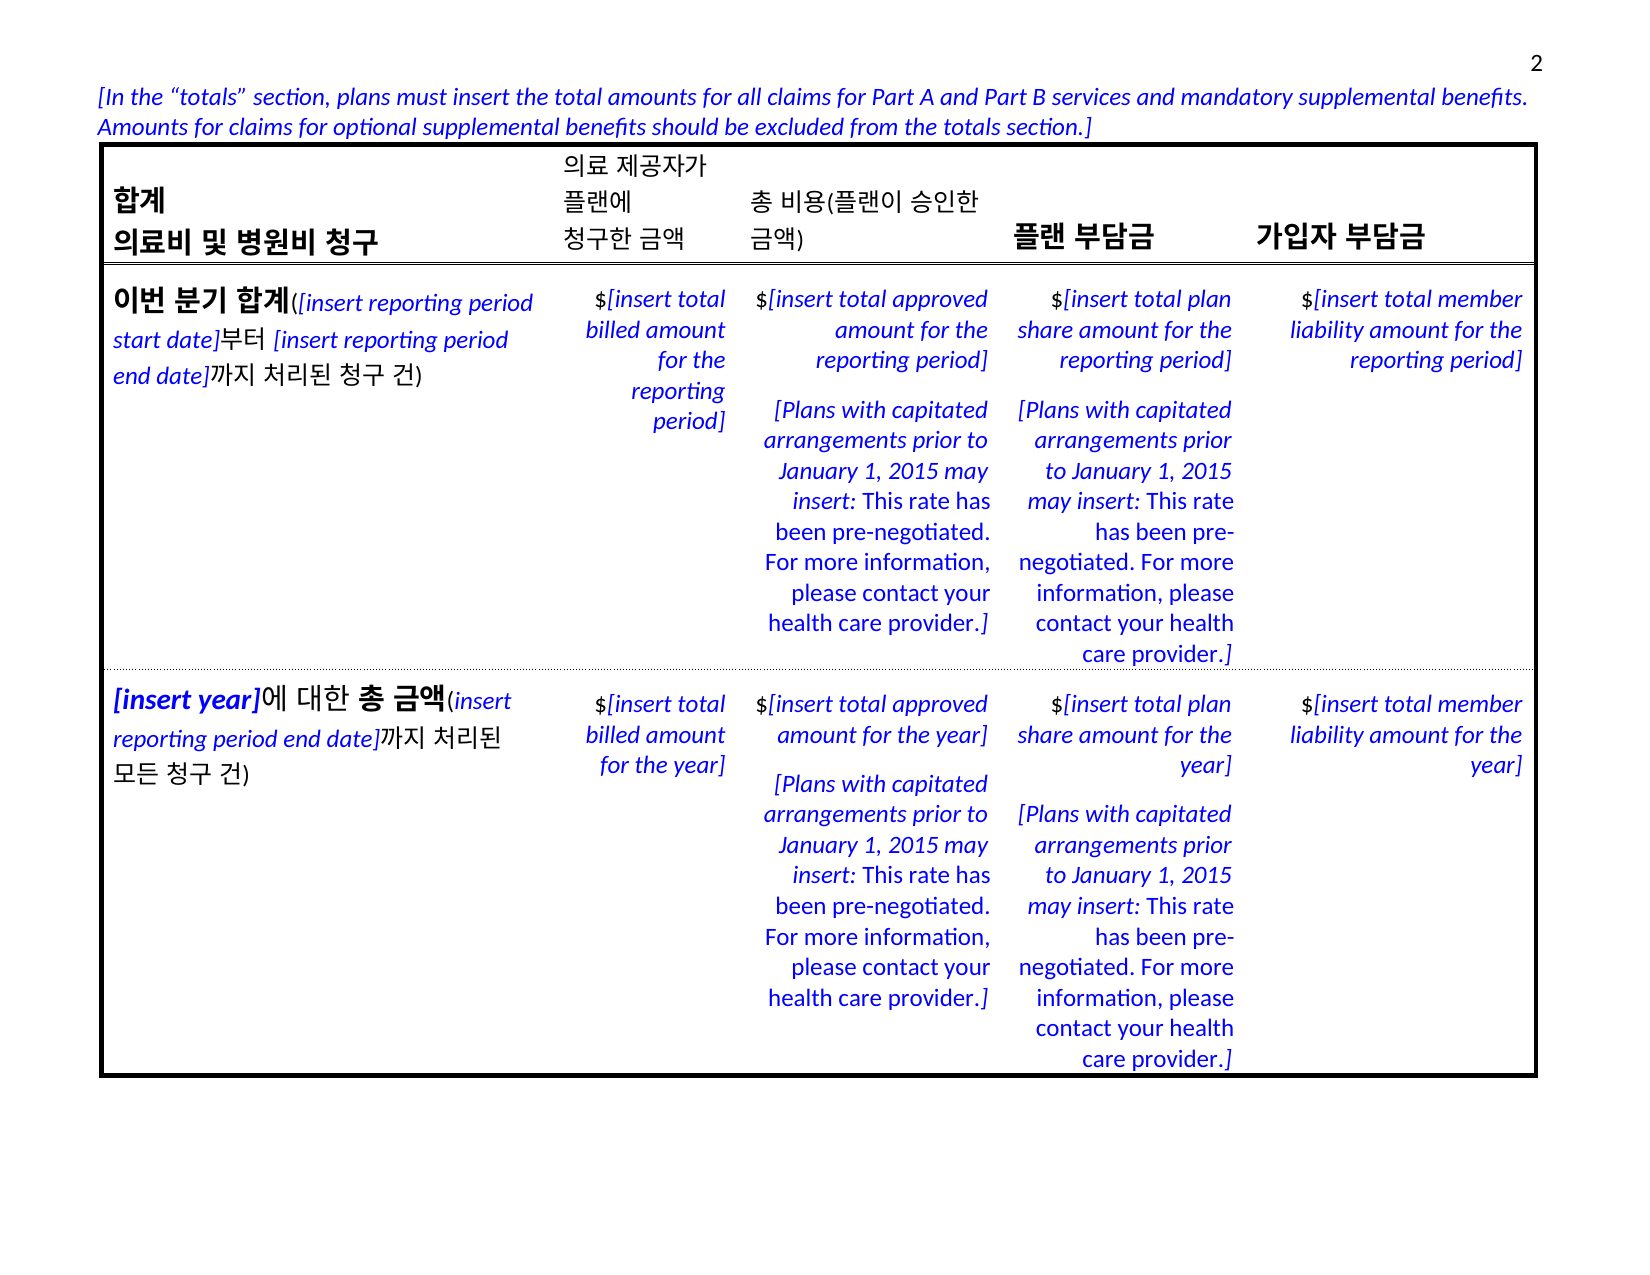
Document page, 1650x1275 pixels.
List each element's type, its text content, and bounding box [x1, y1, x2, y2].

table_cell $[insert total plan share amount for the reporting period] [Plans with capitated arrangements prior to January 1, 2015 may insert: This rate has been pre-negotiated. For more information, please contact your health care provider.] [1002, 265, 1245, 668]
table_cell $[insert total approved amount for the year] [Plans with capitated arrangements prior to January 1, 2015 may insert: This rate has been pre-negotiated. For more information, please contact your health care provider.] [739, 669, 1002, 1073]
table_header 플랜 부담금 [1002, 147, 1245, 262]
table_cell $[insert total billed amount for the year] [552, 669, 739, 1073]
table_cell $[insert total member liability amount for the year] [1245, 669, 1534, 1073]
table_header 합계 의료비 및 병원비 청구 [104, 147, 552, 262]
table_cell $[insert total member liability amount for the reporting period] [1245, 265, 1534, 668]
text [In the “totals” section, plans must insert the total amounts for all claims for Part A and Part B services and mandatory supplemental benefits. Amounts for claims for optional supplemental benefits should be excluded from the totals section.] [97, 81, 1552, 142]
table_cell $[insert total approved amount for the reporting period] [Plans with capitated arrangements prior to January 1, 2015 may insert: This rate has been pre-negotiated. For more information, please contact your health care provider.] [739, 265, 1002, 668]
table_header 가입자 부담금 [1245, 147, 1534, 262]
table_cell $[insert total billed amount for the reporting period] [552, 265, 739, 668]
table_cell [insert year]에 대한 총 금액(insert reporting period end date]까지 처리된 모든 청구 건) [104, 669, 552, 1073]
table_header 의료 제공자가 플랜에 청구한 금액 [552, 147, 739, 262]
table_cell 이번 분기 합계([insert reporting period start date]부터 [insert reporting period end date]까지 처리된 청구 건) [104, 265, 552, 668]
table_cell $[insert total plan share amount for the year] [Plans with capitated arrangements prior to January 1, 2015 may insert: This rate has been pre-negotiated. For more information, please contact your health care provider.] [1002, 669, 1245, 1073]
table_header 총 비용(플랜이 승인한 금액) [739, 147, 1002, 262]
